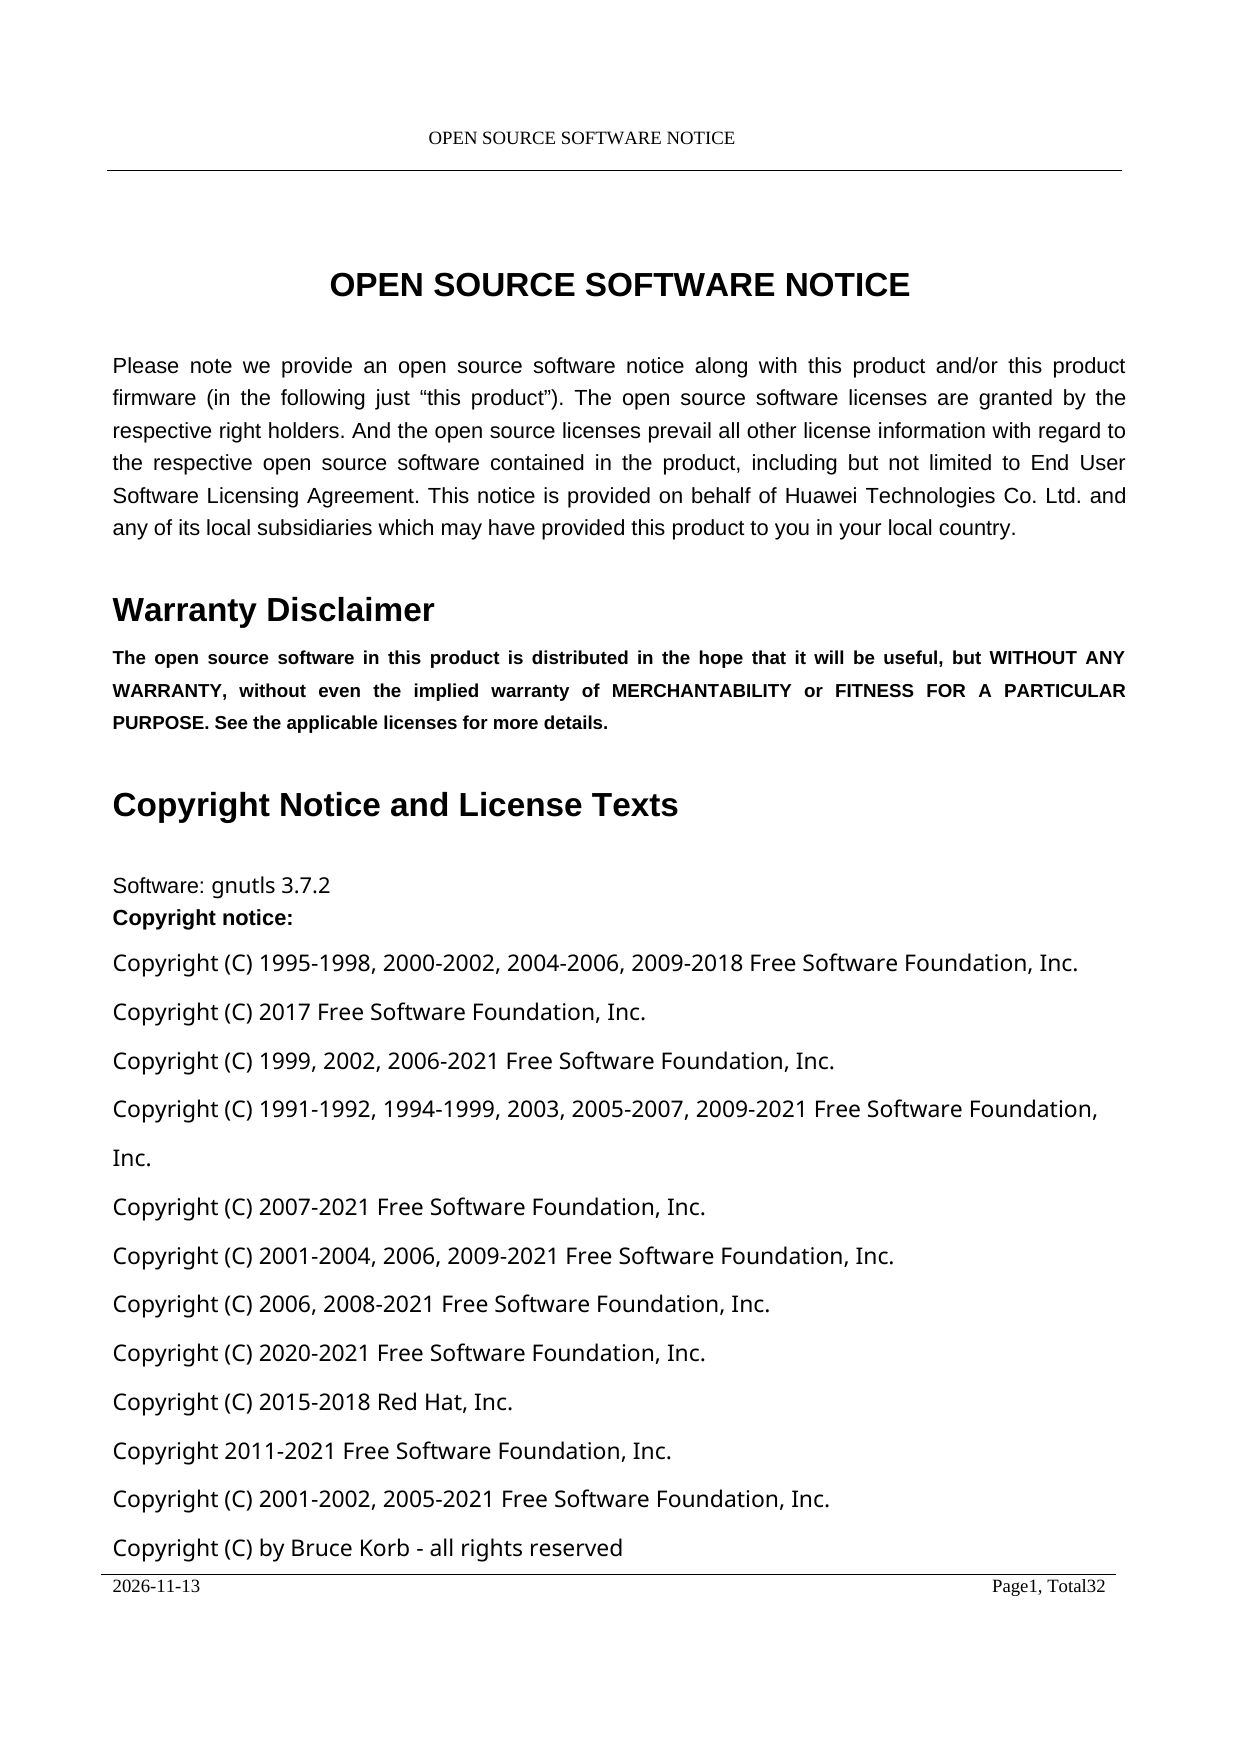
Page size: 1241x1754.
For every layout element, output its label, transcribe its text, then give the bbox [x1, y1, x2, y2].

text Software: gnutls 3.7.2 [112, 869, 1128, 901]
text Warranty Disclaimer [112, 576, 1128, 641]
text OPEN SOURCE SOFTWARE NOTICE [112, 251, 1128, 316]
text The open source software in this product is distributed in the hope that it will be useful, but WITHOUT ANY WARRANTY, without even the implied warranty of MERCHANTABILITY or FITNESS FOR A PARTICULAR PURPOSE. See the applicable licenses for more details. [112, 641, 1128, 739]
text Copyright notice: [112, 901, 1128, 934]
text Please note we provide an open source software notice along with this product and/or this product firmware (in the following just “this product”). The open source software licenses are granted by the respective right holders. And the open source licenses prevail all other license information with regard to the respective open source software contained in the product, including but not limited to End User Software Licensing Agreement. This notice is provided on behalf of Huawei Technologies Co. Ltd. and any of its local subsidiaries which may have provided this product to you in your local country. [112, 349, 1128, 544]
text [112, 947, 1128, 1564]
text Copyright Notice and License Texts [112, 771, 1128, 836]
